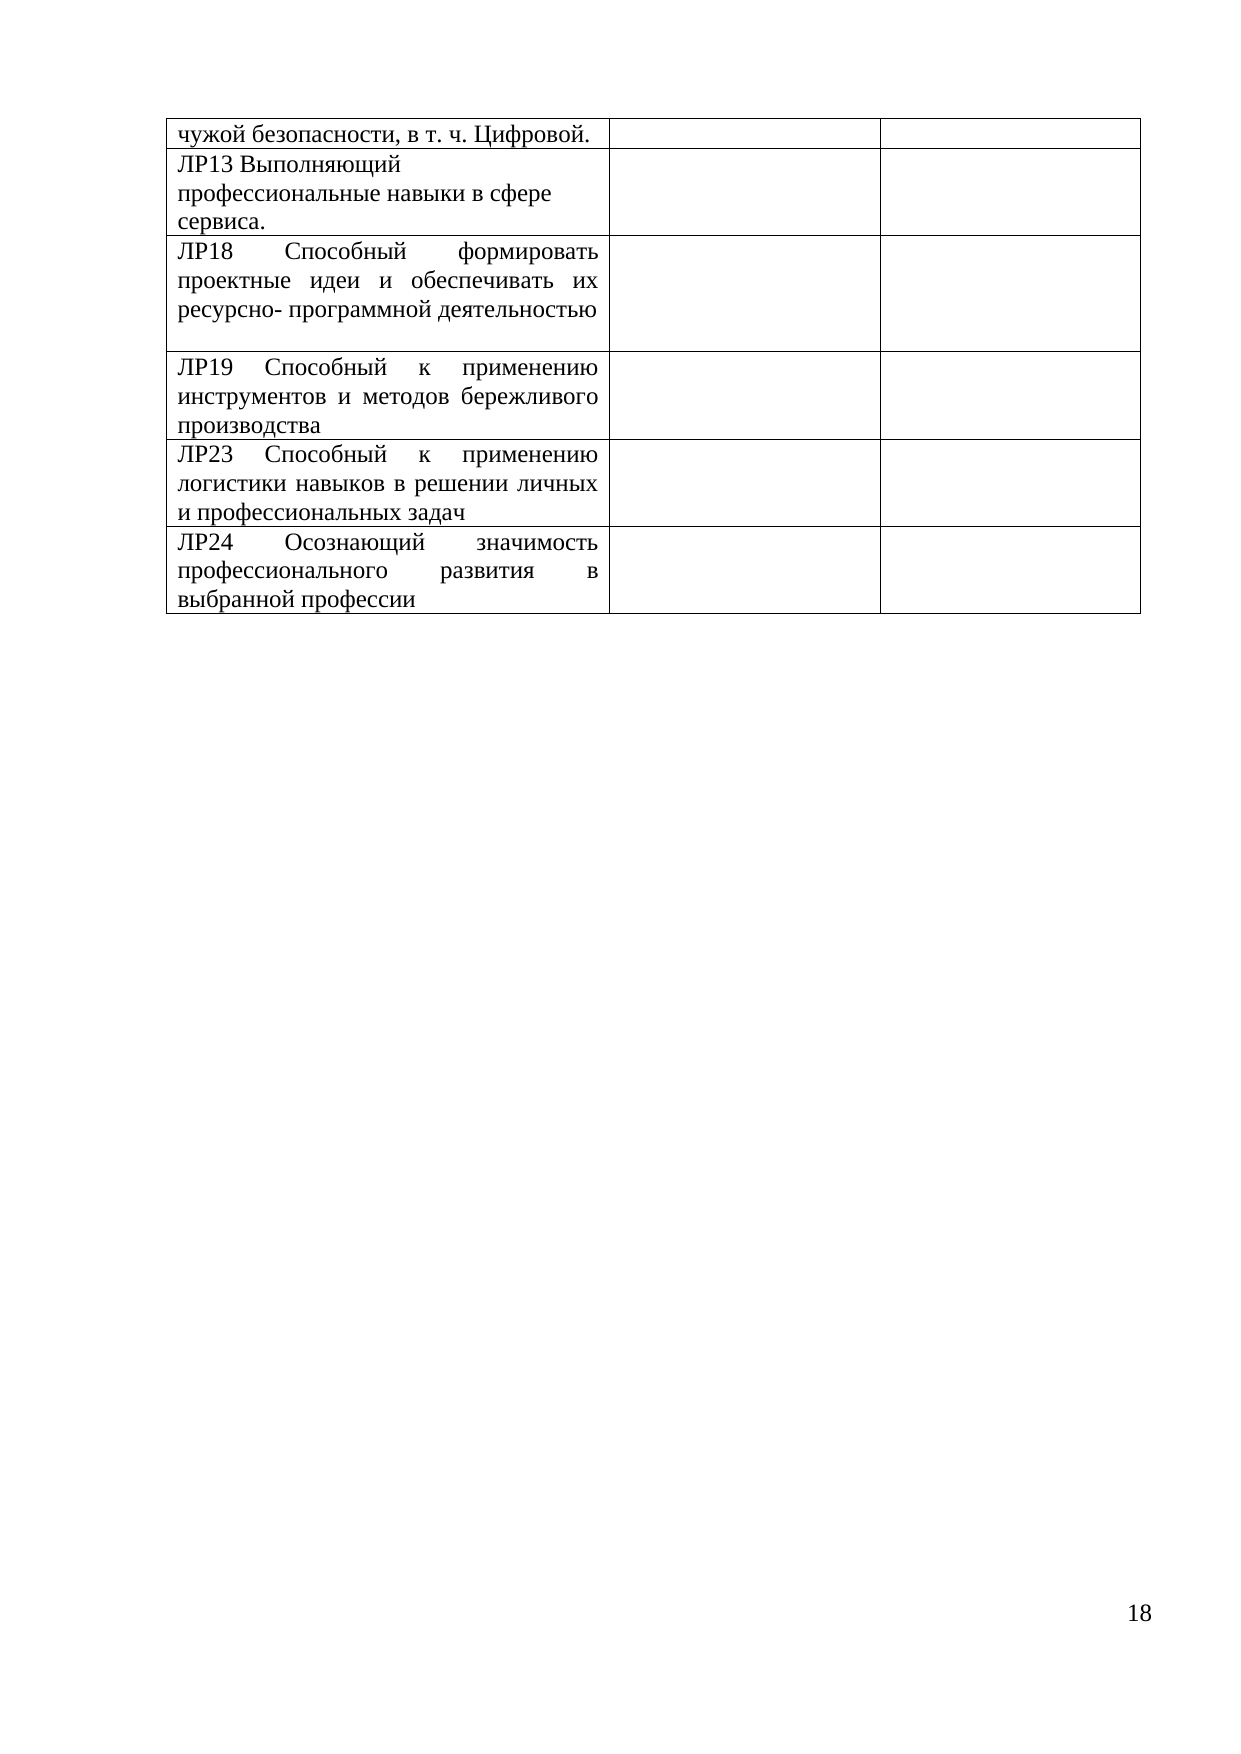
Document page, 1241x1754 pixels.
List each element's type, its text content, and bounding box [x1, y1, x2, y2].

table_cell ЛР24 Осознающий значимость профессионального развития в выбранной профессии [167, 527, 609, 613]
table_cell [610, 119, 880, 148]
table_cell [881, 440, 1140, 526]
table_cell [881, 236, 1140, 351]
table_cell [610, 352, 880, 438]
table_cell ЛР13 Выполняющий профессиональные навыки в сфере сервиса. [167, 149, 609, 235]
table_cell ЛР18 Способный формировать проектные идеи и обеспечивать их ресурсно- программной деятельностью [167, 236, 609, 351]
table_cell ЛР19 Способный к применению инструментов и методов бережливого производства [167, 352, 609, 438]
table_cell [881, 149, 1140, 235]
table_cell [610, 440, 880, 526]
table_cell ЛР23 Способный к применению логистики навыков в решении личных и профессиональных задач [167, 440, 609, 526]
table_cell [610, 149, 880, 235]
table_cell [881, 527, 1140, 613]
table_cell [881, 119, 1140, 148]
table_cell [167, 119, 609, 148]
table_cell [610, 236, 880, 351]
table_cell [610, 527, 880, 613]
table_cell [881, 352, 1140, 438]
